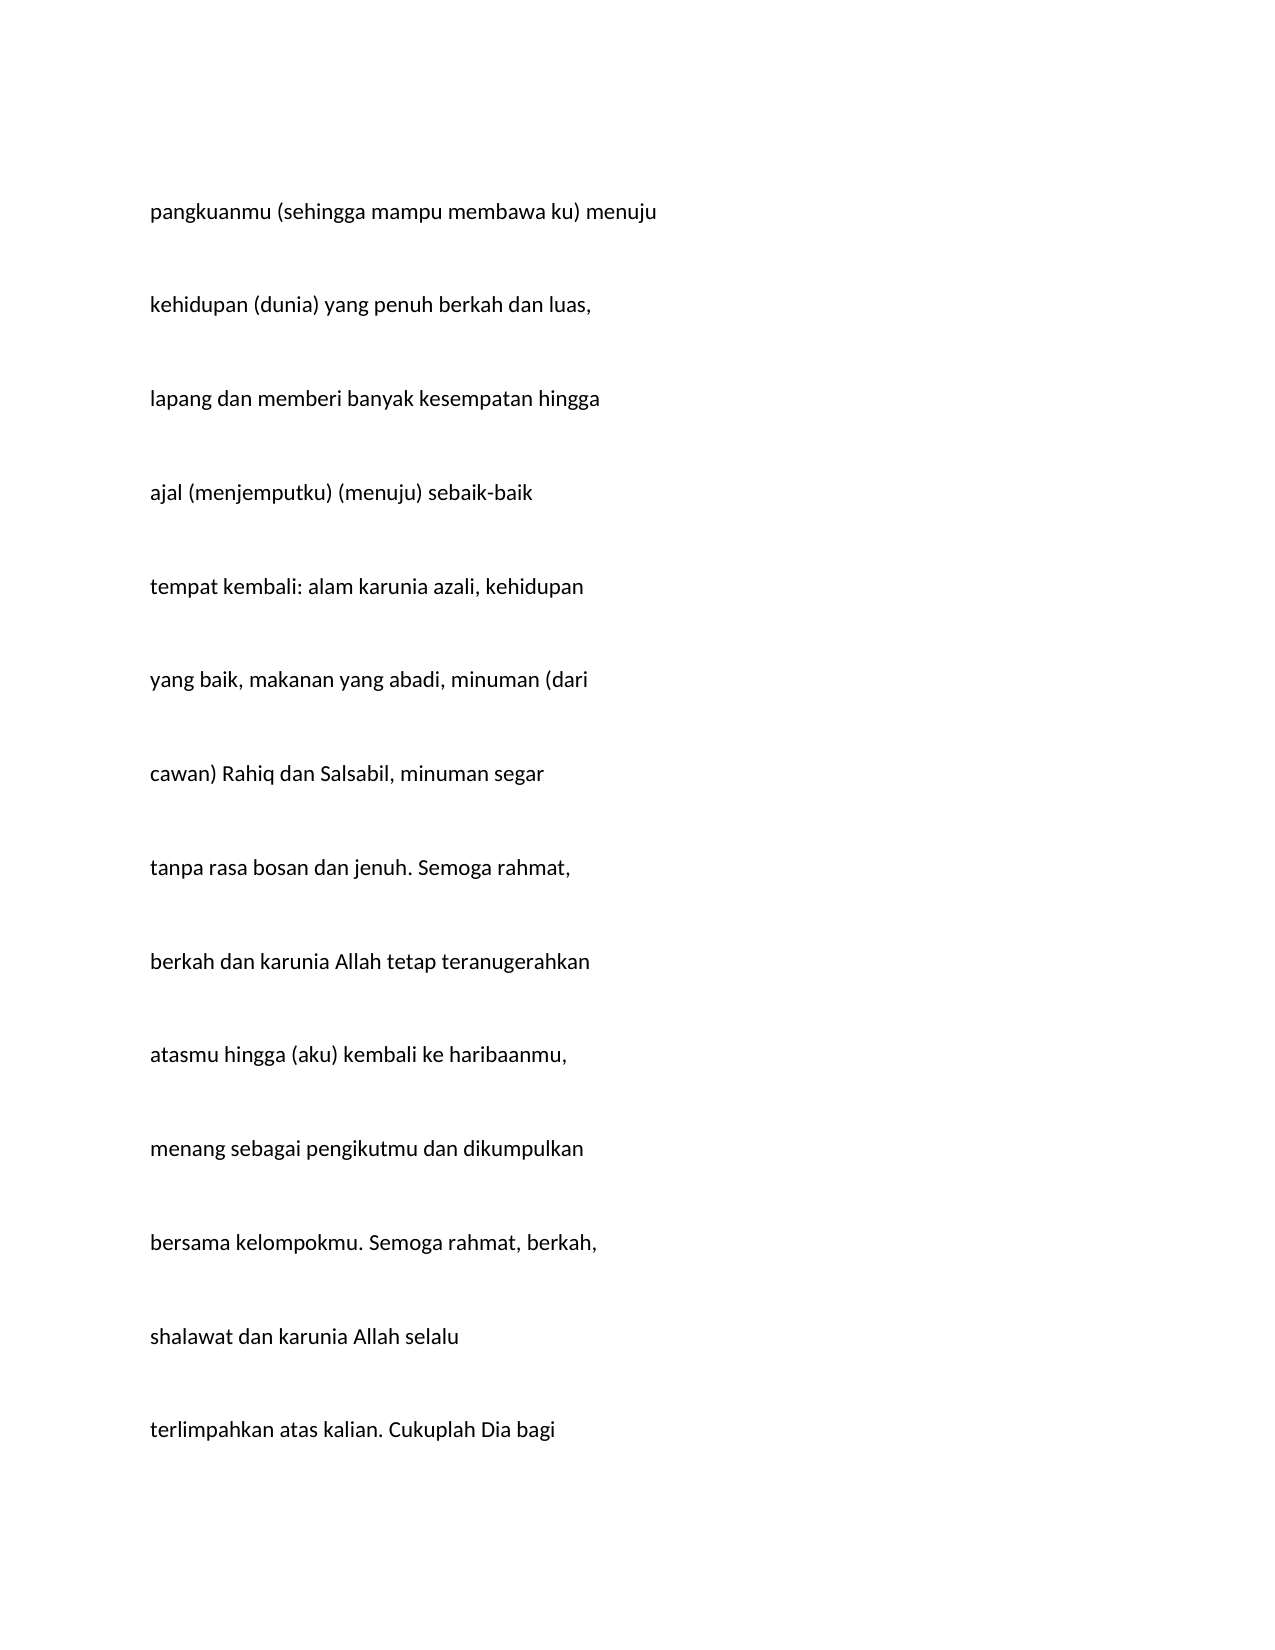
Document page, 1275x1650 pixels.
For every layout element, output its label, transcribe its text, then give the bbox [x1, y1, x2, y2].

text kehidupan (dunia) yang penuh berkah dan luas, [150, 291, 1125, 319]
text lapang dan memberi banyak kesempatan hingga [150, 384, 1125, 412]
text shalawat dan karunia Allah selalu [150, 1322, 1125, 1350]
text terlimpahkan atas kalian. Cukuplah Dia bagi [150, 1416, 1125, 1444]
text atasmu hingga (aku) kembali ke haribaanmu, [150, 1041, 1125, 1069]
text yang baik, makanan yang abadi, minuman (dari [150, 666, 1125, 694]
text berkah dan karunia Allah tetap teranugerahkan [150, 947, 1125, 975]
text tanpa rasa bosan dan jenuh. Semoga rahmat, [150, 853, 1125, 881]
text ajal (menjemputku) (menuju) sebaik-baik [150, 478, 1125, 506]
text tempat kembali: alam karunia azali, kehidupan [150, 572, 1125, 600]
text pangkuanmu (sehingga mampu membawa ku) menuju [150, 197, 1125, 225]
text cawan) Rahiq dan Salsabil, minuman segar [150, 759, 1125, 787]
text bersama kelompokmu. Semoga rahmat, berkah, [150, 1228, 1125, 1256]
text menang sebagai pengikutmu dan dikumpulkan [150, 1134, 1125, 1162]
